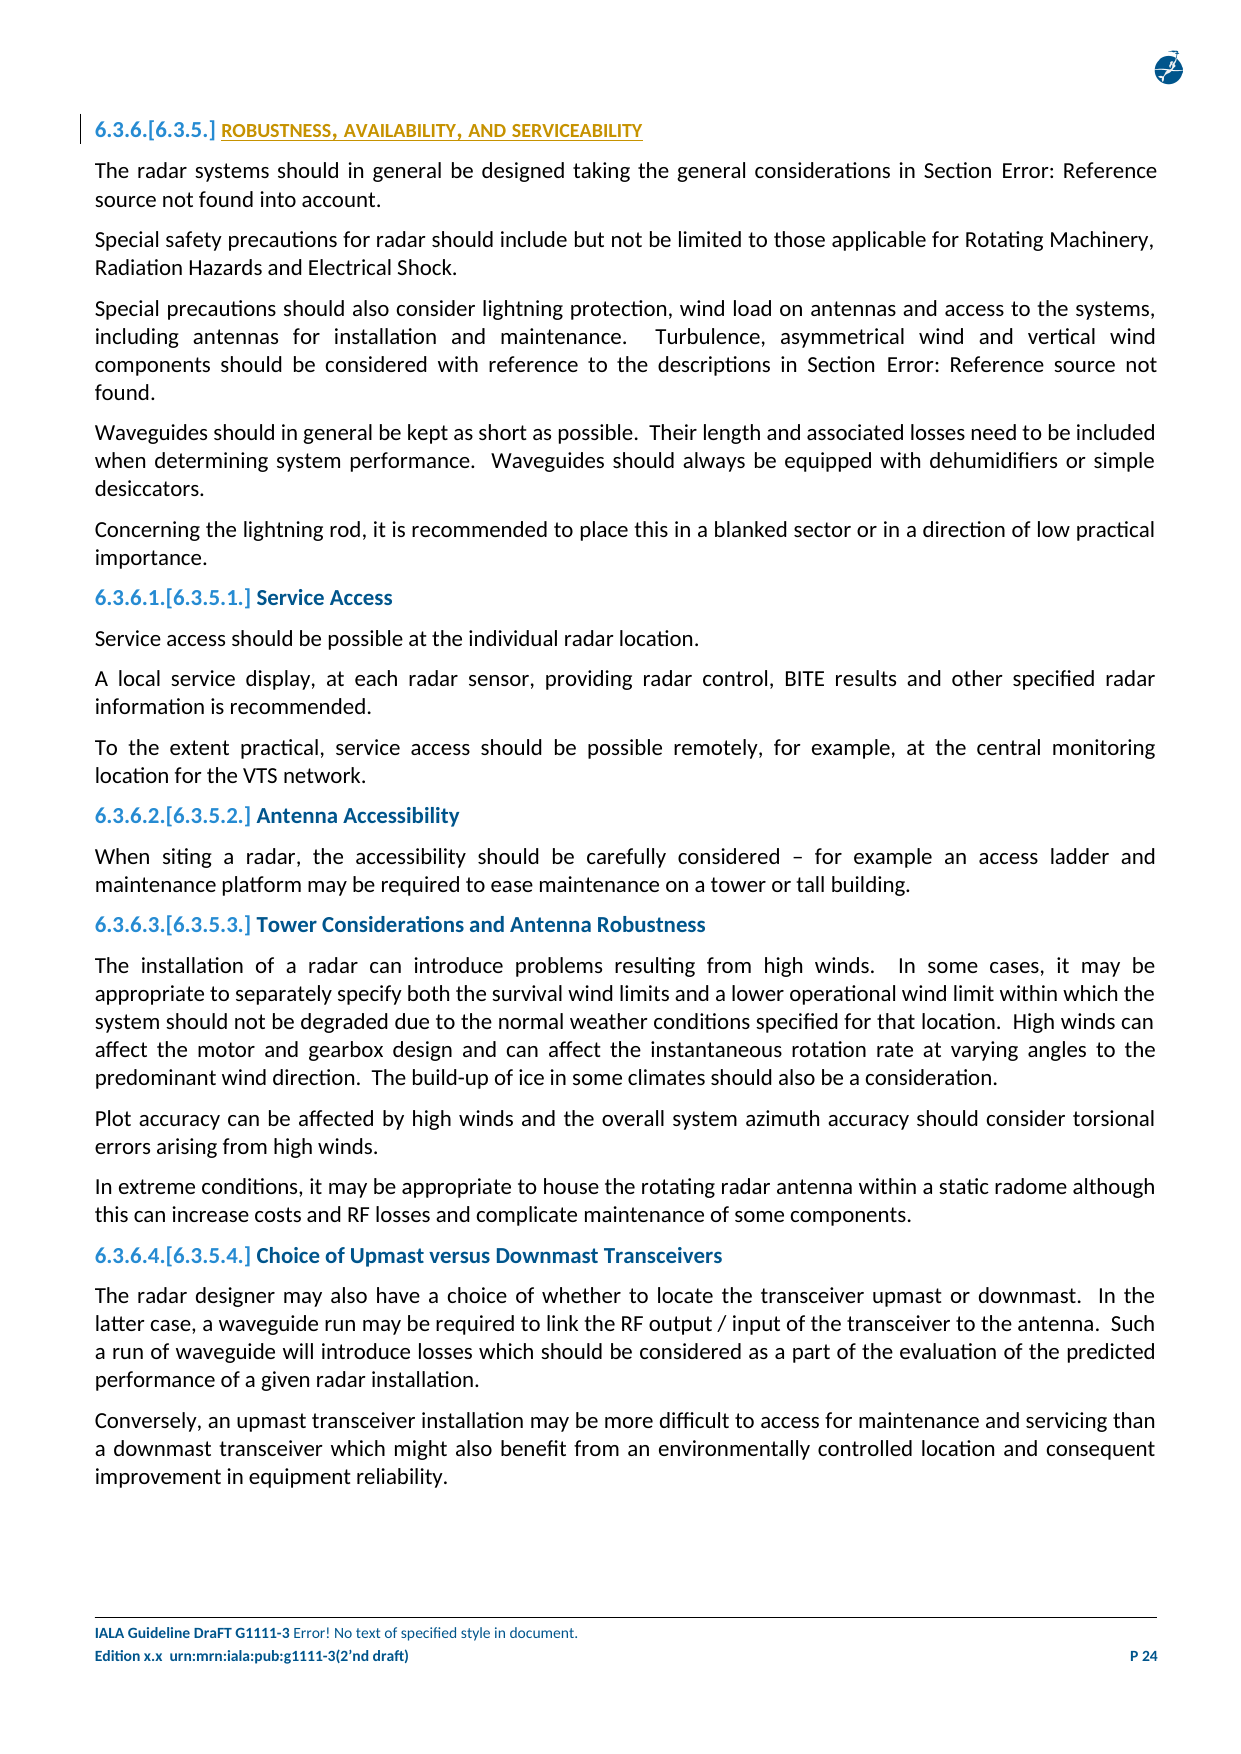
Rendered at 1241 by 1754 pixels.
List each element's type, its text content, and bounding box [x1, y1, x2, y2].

subtitle Choice of Upmast versus Downmast Transceivers [94, 1241, 1054, 1269]
text Service access should be possible at the individual radar location. [94, 624, 1157, 652]
text The radar designer may also have a choice of whether to locate the transceiver upmast or downmast. In the latter case, a waveguide run may be required to link the RF output / input of the transceiver to the antenna. Such a run of waveguide will introduce losses which should be considered as a part of the evaluation of the predicted performance of a given radar installation. [94, 1281, 1157, 1393]
text Waveguides should in general be kept as short as possible. Their length and associated losses need to be included when determining system performance. Waveguides should always be equipped with dehumidifiers or simple desiccators. [94, 418, 1157, 502]
text Conversely, an upmast transceiver installation may be more difficult to access for maintenance and servicing than a downmast transceiver which might also benefit from an environmentally controlled location and consequent improvement in equipment reliability. [94, 1406, 1157, 1490]
subtitle Antenna Accessibility [94, 802, 1054, 829]
text In extreme conditions, it may be appropriate to house the rotating radar antenna within a static radome although this can increase costs and RF losses and complicate maintenance of some components. [94, 1172, 1157, 1228]
subtitle Service Access [94, 583, 1054, 611]
text To the extent practical, service access should be possible remotely, for example, at the central monitoring location for the VTS network. [94, 733, 1157, 789]
text Concerning the lightning rod, it is recommended to place this in a blanked sector or in a direction of low practical importance. [94, 515, 1157, 571]
text The installation of a radar can introduce problems resulting from high winds. In some cases, it may be appropriate to separately specify both the survival wind limits and a lower operational wind limit within which the system should not be degraded due to the normal weather conditions specified for that location. High winds can affect the motor and gearbox design and can affect the instantaneous rotation rate at varying angles to the predominant wind direction. The build-up of ice in some climates should also be a consideration. [94, 951, 1157, 1091]
text Plot accuracy can be affected by high winds and the overall system azimuth accuracy should consider torsional errors arising from high winds. [94, 1104, 1157, 1160]
picture [1123, 0, 1241, 119]
text A local service display, at each radar sensor, providing radar control, BITE results and other specified radar information is recommended. [94, 664, 1157, 721]
text Special safety precautions for radar should include but not be limited to those applicable for Rotating Machinery, Radiation Hazards and Electrical Shock. [94, 225, 1157, 281]
text When siting a radar, the accessibility should be carefully considered – for example an access ladder and maintenance platform may be required to ease maintenance on a tower or tall building. [94, 842, 1157, 898]
subtitle Tower Considerations and Antenna Robustness [94, 911, 1054, 939]
